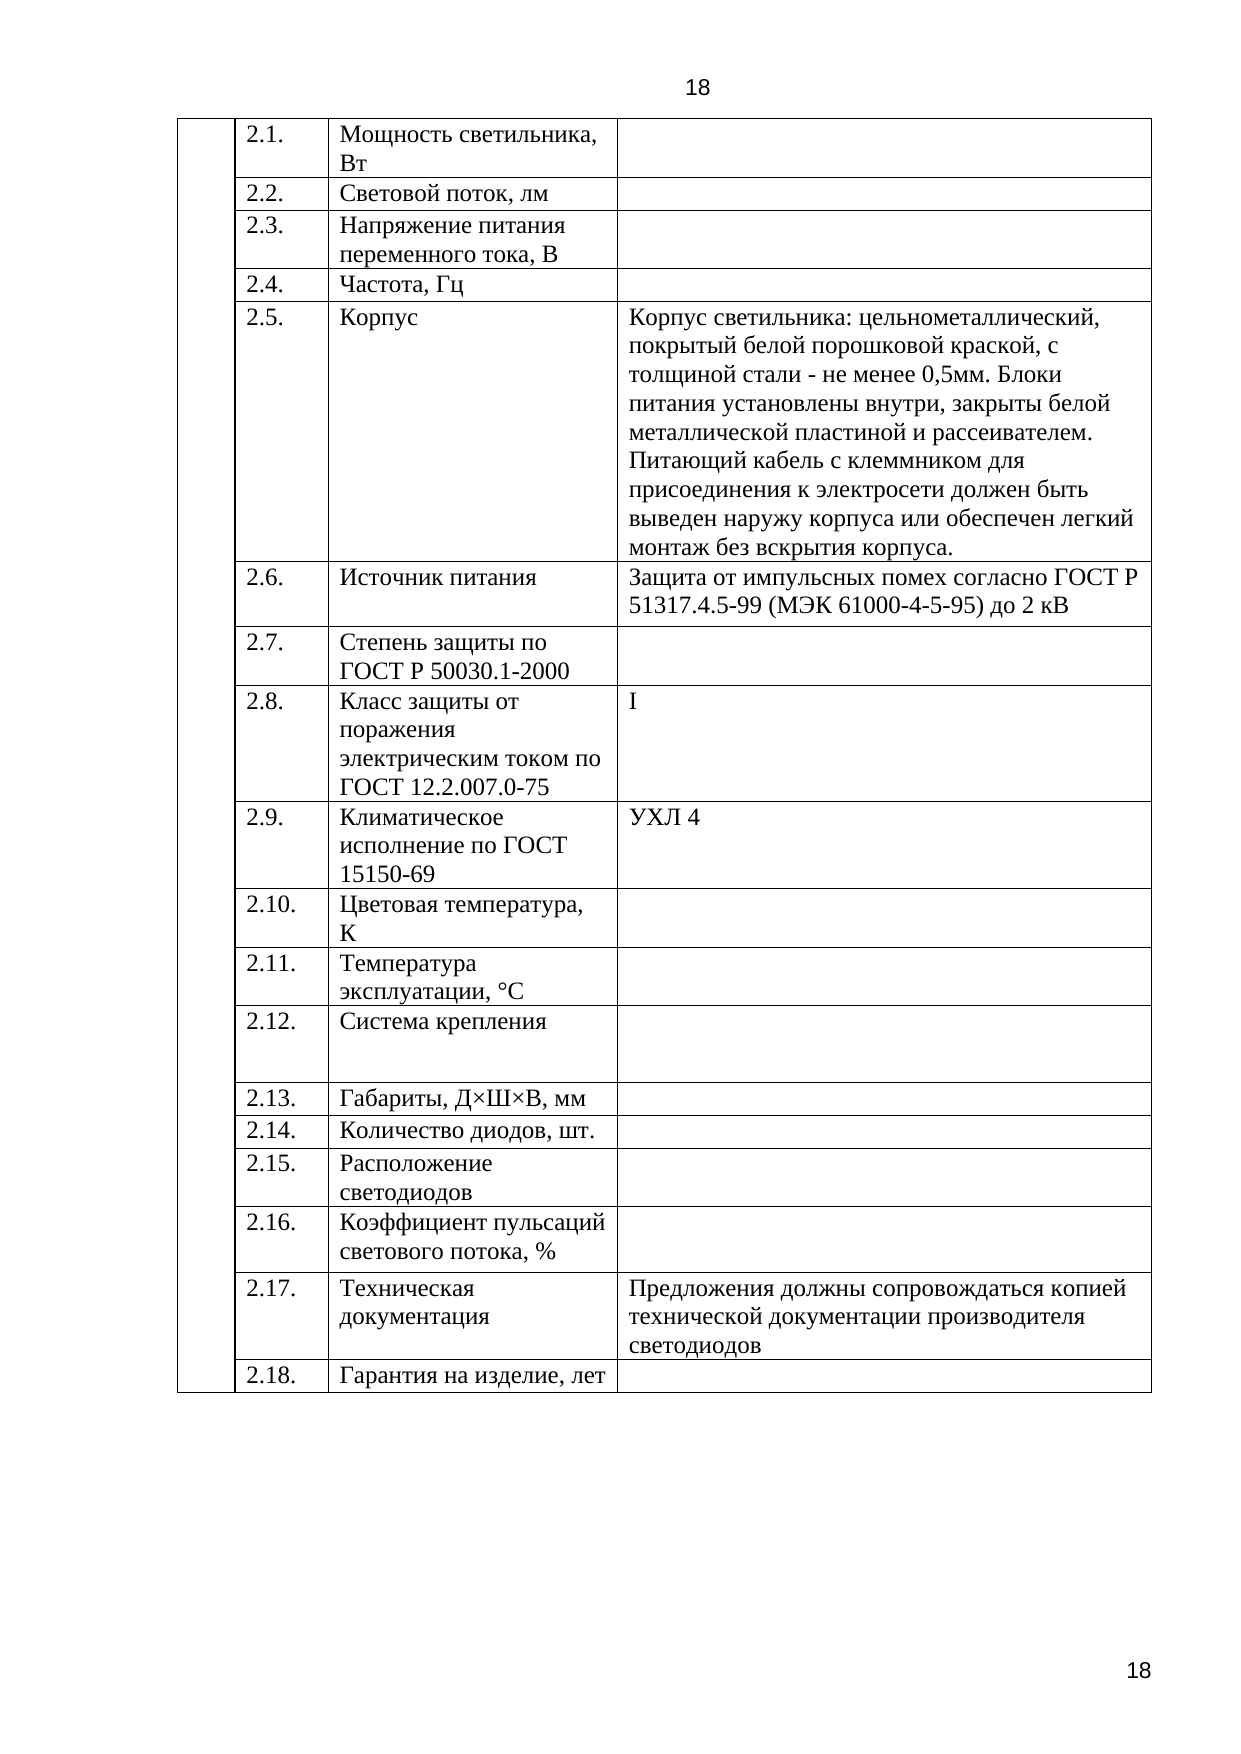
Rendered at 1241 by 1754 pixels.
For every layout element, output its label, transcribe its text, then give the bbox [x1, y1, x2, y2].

table_cell [618, 1149, 1151, 1206]
table_cell УХЛ 4 [618, 802, 1151, 888]
table_cell 2.4. [236, 269, 328, 301]
table_cell [178, 119, 234, 1392]
table_cell 2.9. [236, 802, 328, 888]
table_cell Система крепления [329, 1006, 617, 1082]
table_cell 2.18. [236, 1360, 328, 1392]
table_cell Климатическое исполнение по ГОСТ 15150-69 [329, 802, 617, 888]
table_cell Корпус светильника: цельнометаллический, покрытый белой порошковой краской, с толщиной стали - не менее 0,5мм. Блоки питания установлены внутри, закрыты белой металлической пластиной и рассеивателем. Питающий кабель с клеммником для присоединения к электросети должен быть выведен наружу корпуса или обеспечен легкий монтаж без вскрытия корпуса. [618, 302, 1151, 561]
table_cell Источник питания [329, 562, 617, 626]
table_cell [618, 1360, 1151, 1392]
table_cell [618, 119, 1151, 177]
table_cell Техническая документация [329, 1273, 617, 1359]
table_cell 2.8. [236, 686, 328, 801]
table_cell 2.10. [236, 889, 328, 947]
table_cell 2.16. [236, 1207, 328, 1272]
table_cell Расположение светодиодов [329, 1149, 617, 1206]
table_cell [618, 627, 1151, 685]
table_cell [618, 211, 1151, 268]
table_cell [618, 948, 1151, 1005]
table_cell Класс защиты от поражения электрическим током по ГОСТ 12.2.007.0-75 [329, 686, 617, 801]
table_cell Корпус [329, 302, 617, 561]
table_cell [618, 178, 1151, 209]
table_cell [618, 1006, 1151, 1082]
table_cell 2.7. [236, 627, 328, 685]
table_cell Цветовая температура, К [329, 889, 617, 947]
table_cell 2.6. [236, 562, 328, 626]
table_cell Гарантия на изделие, лет [329, 1360, 617, 1392]
table_cell Защита от импульсных помех согласно ГОСТ Р 51317.4.5-99 (МЭК 61000-4-5-95) до 2 кВ [618, 562, 1151, 626]
table_cell Световой поток, лм [329, 178, 617, 209]
table_cell 2.15. [236, 1149, 328, 1206]
table_cell Напряжение питания переменного тока, В [329, 211, 617, 268]
table_cell Частота, Гц [329, 269, 617, 301]
table_cell [618, 1207, 1151, 1272]
table_cell Мощность светильника, Вт [329, 119, 617, 177]
table_cell [618, 1083, 1151, 1114]
table_cell [618, 269, 1151, 301]
table_cell Предложения должны сопровождаться копией технической документации производителя светодиодов [618, 1273, 1151, 1359]
table_cell Количество диодов, шт. [329, 1116, 617, 1147]
table_cell [618, 1116, 1151, 1147]
table_cell Степень защиты по ГОСТ Р 50030.1-2000 [329, 627, 617, 685]
table_cell Коэффициент пульсаций светового потока, % [329, 1207, 617, 1272]
table_cell 2.17. [236, 1273, 328, 1359]
table_cell Температура эксплуатации, °С [329, 948, 617, 1005]
table_cell 2.1. [236, 119, 328, 177]
table_cell 2.3. [236, 211, 328, 268]
table_cell 2.13. [236, 1083, 328, 1114]
table_cell [618, 889, 1151, 947]
table_cell Габариты, Д×Ш×В, мм [329, 1083, 617, 1114]
table_cell 2.12. [236, 1006, 328, 1082]
table_cell 2.5. [236, 302, 328, 561]
table_cell 2.11. [236, 948, 328, 1005]
table_cell 2.14. [236, 1116, 328, 1147]
table_cell 2.2. [236, 178, 328, 209]
table_cell I [618, 686, 1151, 801]
